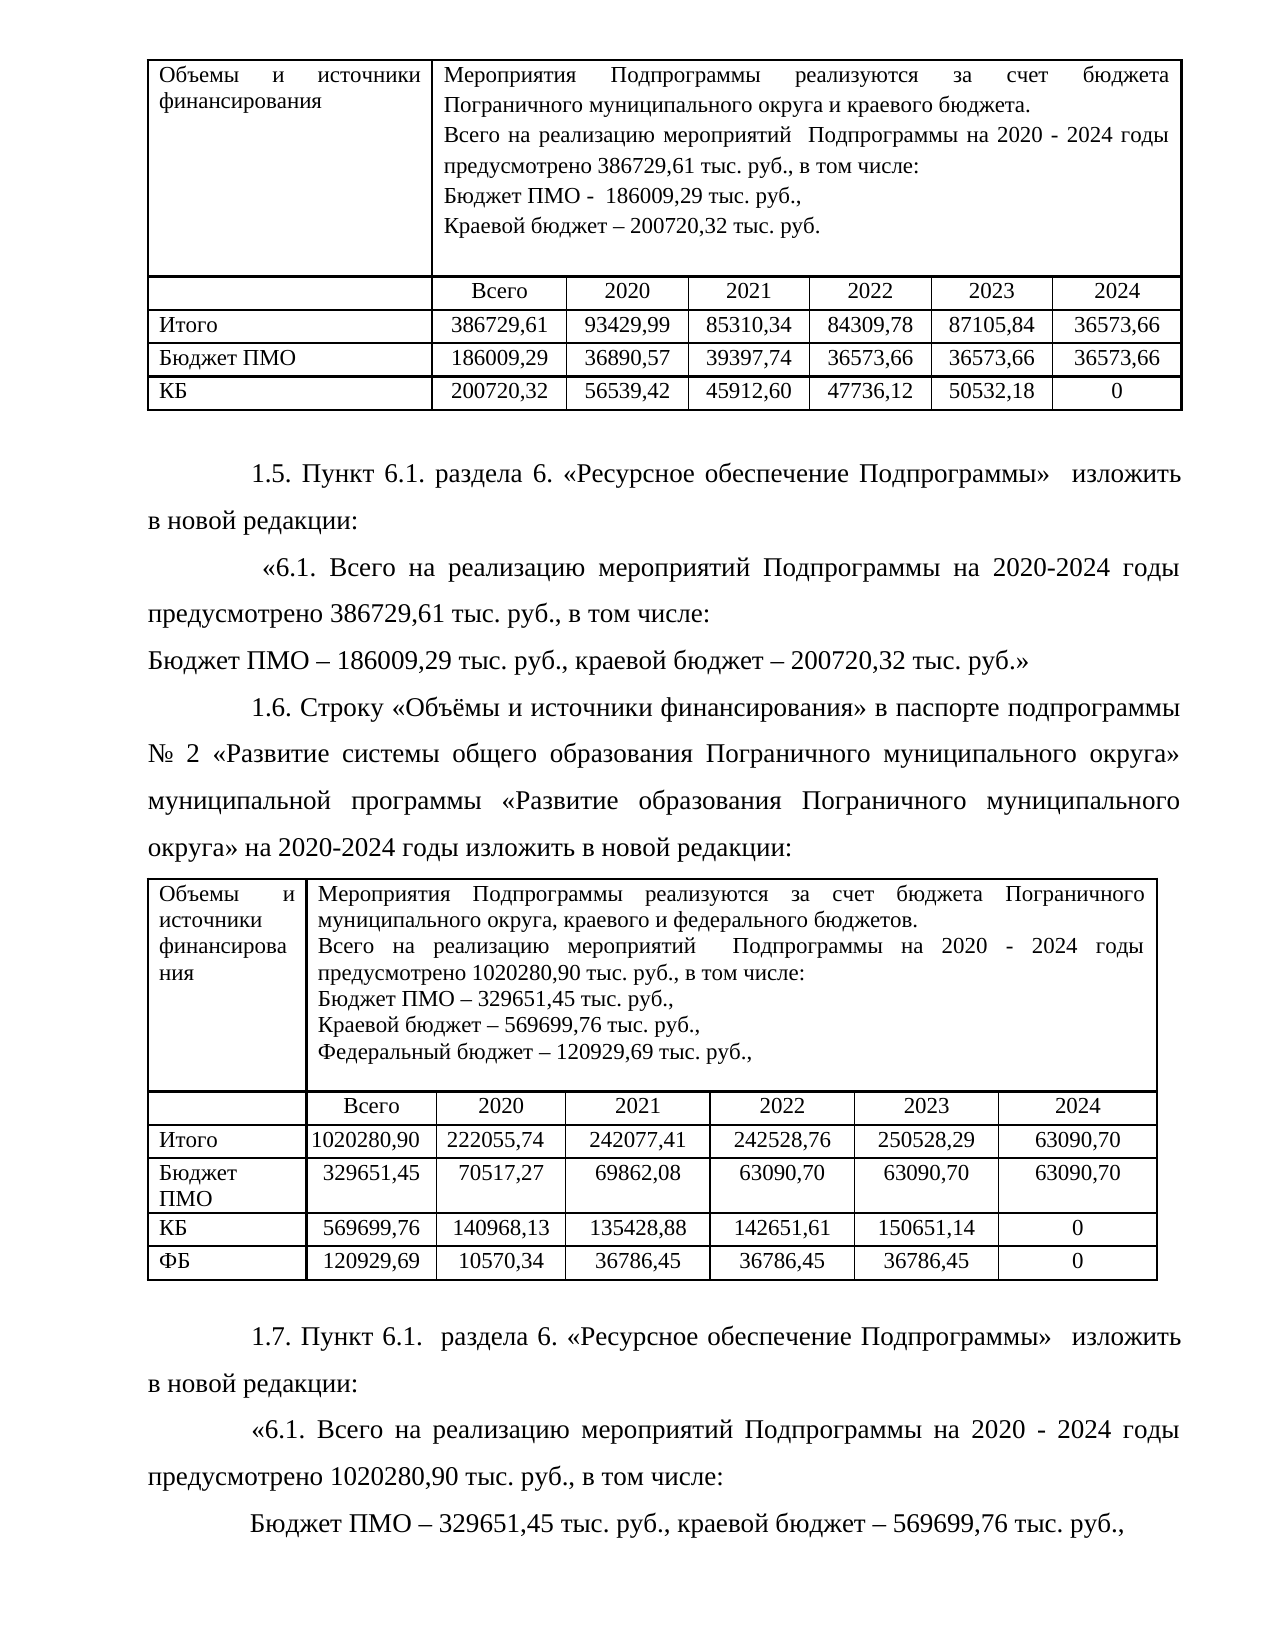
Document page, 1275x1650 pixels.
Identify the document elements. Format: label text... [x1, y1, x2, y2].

table_cell [149, 1093, 305, 1124]
text 1.7. Пункт 6.1. раздела 6. «Ресурсное обеспечение Подпрограммы» изложить в новой редакции: [148, 1320, 1181, 1398]
table_cell 569699,76 [308, 1214, 436, 1245]
table_cell 36573,66 [932, 344, 1052, 375]
table_cell 2021 [689, 278, 809, 309]
table_cell КБ [149, 378, 431, 409]
table_cell ФБ [149, 1247, 305, 1278]
table_cell 2022 [711, 1093, 854, 1124]
table_cell 70517,27 [437, 1159, 565, 1212]
table_cell 36573,66 [810, 344, 931, 375]
table_cell 2023 [855, 1093, 998, 1124]
table_cell 39397,74 [689, 344, 809, 375]
table_cell 36573,66 [1053, 311, 1180, 342]
table_cell 150651,14 [855, 1214, 998, 1245]
table_cell 63090,70 [999, 1159, 1156, 1212]
table_cell 0 [999, 1247, 1156, 1278]
table_cell 386729,61 [433, 311, 566, 342]
table_cell 50532,18 [932, 378, 1052, 409]
table_cell 36786,45 [566, 1247, 709, 1278]
table_cell 222055,74 [437, 1126, 565, 1157]
table_cell 0 [999, 1214, 1156, 1245]
list Бюджет ПМО – 329651,45 тыс. руб., краевой бюджет – 569699,76 тыс. руб., [148, 1507, 1181, 1538]
table_cell Бюджет ПМО [149, 1159, 305, 1212]
table_cell 56539,42 [567, 378, 688, 409]
table_cell 63090,70 [855, 1159, 998, 1212]
table_cell 0 [1053, 378, 1180, 409]
text «6.1. Всего на реализацию мероприятий Подпрограммы на 2020-2024 годы предусмотрено 386729,61 тыс. руб., в том числе: [148, 551, 1181, 629]
table_header Мероприятия Подпрограммы реализуются за счет бюджета Пограничного муниципального округа и краевого бюджета. Всего на реализацию мероприятий Подпрограммы на 2020 - 2024 годы предусмотрено 386729,61 тыс. руб., в том числе: Бюджет ПМО - 186009,29 тыс. руб., Краевой бюджет – 200720,32 тыс. руб. [433, 61, 1180, 275]
table_cell 85310,34 [689, 311, 809, 342]
table_cell Бюджет ПМО [149, 344, 431, 375]
table_cell 10570,34 [437, 1247, 565, 1278]
table_header Объемы и источники финансирования [149, 61, 431, 275]
table_cell 47736,12 [810, 378, 931, 409]
table_cell 63090,70 [711, 1159, 854, 1212]
table_cell 200720,32 [433, 378, 566, 409]
table_cell 63090,70 [999, 1126, 1156, 1157]
table_cell 140968,13 [437, 1214, 565, 1245]
table_cell 2024 [999, 1093, 1156, 1124]
table_cell 69862,08 [566, 1159, 709, 1212]
table_cell 186009,29 [433, 344, 566, 375]
table_cell 2022 [810, 278, 931, 309]
table_cell 250528,29 [855, 1126, 998, 1157]
table_cell 45912,60 [689, 378, 809, 409]
table_cell 93429,99 [567, 311, 688, 342]
table_cell 329651,45 [308, 1159, 436, 1212]
table_cell Всего [433, 278, 566, 309]
table_cell 36890,57 [567, 344, 688, 375]
list Бюджет ПМО – 186009,29 тыс. руб., краевой бюджет – 200720,32 тыс. руб.» [148, 644, 1181, 675]
table_cell [149, 278, 431, 309]
table_cell Всего [308, 1093, 436, 1124]
table_cell 142651,61 [711, 1214, 854, 1245]
table_header Объемы и источники финансирования [149, 880, 305, 1090]
table_cell Итого [149, 1126, 305, 1157]
table_cell 2021 [566, 1093, 709, 1124]
table_header Мероприятия Подпрограммы реализуются за счет бюджета Пограничного муниципального округа, краевого и федерального бюджетов. Всего на реализацию мероприятий Подпрограммы на 2020 - 2024 годы предусмотрено 1020280,90 тыс. руб., в том числе: Бюджет ПМО – 329651,45 тыс. руб., Краевой бюджет – 569699,76 тыс. руб., Федеральный бюджет – 120929,69 тыс. руб., [308, 880, 1156, 1090]
text «6.1. Всего на реализацию мероприятий Подпрограммы на 2020 - 2024 годы предусмотрено 1020280,90 тыс. руб., в том числе: [148, 1413, 1181, 1491]
table_cell 36786,45 [711, 1247, 854, 1278]
table_cell 2023 [932, 278, 1052, 309]
table_cell КБ [149, 1214, 305, 1245]
table_cell 2024 [1053, 278, 1180, 309]
table_cell 84309,78 [810, 311, 931, 342]
table_cell 242077,41 [566, 1126, 709, 1157]
table_cell 135428,88 [566, 1214, 709, 1245]
text 1.5. Пункт 6.1. раздела 6. «Ресурсное обеспечение Подпрограммы» изложить в новой редакции: [148, 457, 1181, 535]
table_cell 87105,84 [932, 311, 1052, 342]
table_cell 36786,45 [855, 1247, 998, 1278]
table_cell 1020280,90 [308, 1126, 436, 1157]
text 1.6. Строку «Объёмы и источники финансирования» в паспорте подпрограммы № 2 «Развитие системы общего образования Пограничного муниципального округа» муниципальной программы «Развитие образования Пограничного муниципального округа» на 2020-2024 годы изложить в новой редакции: [148, 691, 1181, 862]
table_cell 242528,76 [711, 1126, 854, 1157]
table_cell 2020 [567, 278, 688, 309]
table_cell Итого [149, 311, 431, 342]
table_cell 120929,69 [308, 1247, 436, 1278]
table_cell 2020 [437, 1093, 565, 1124]
table_cell 36573,66 [1053, 344, 1180, 375]
